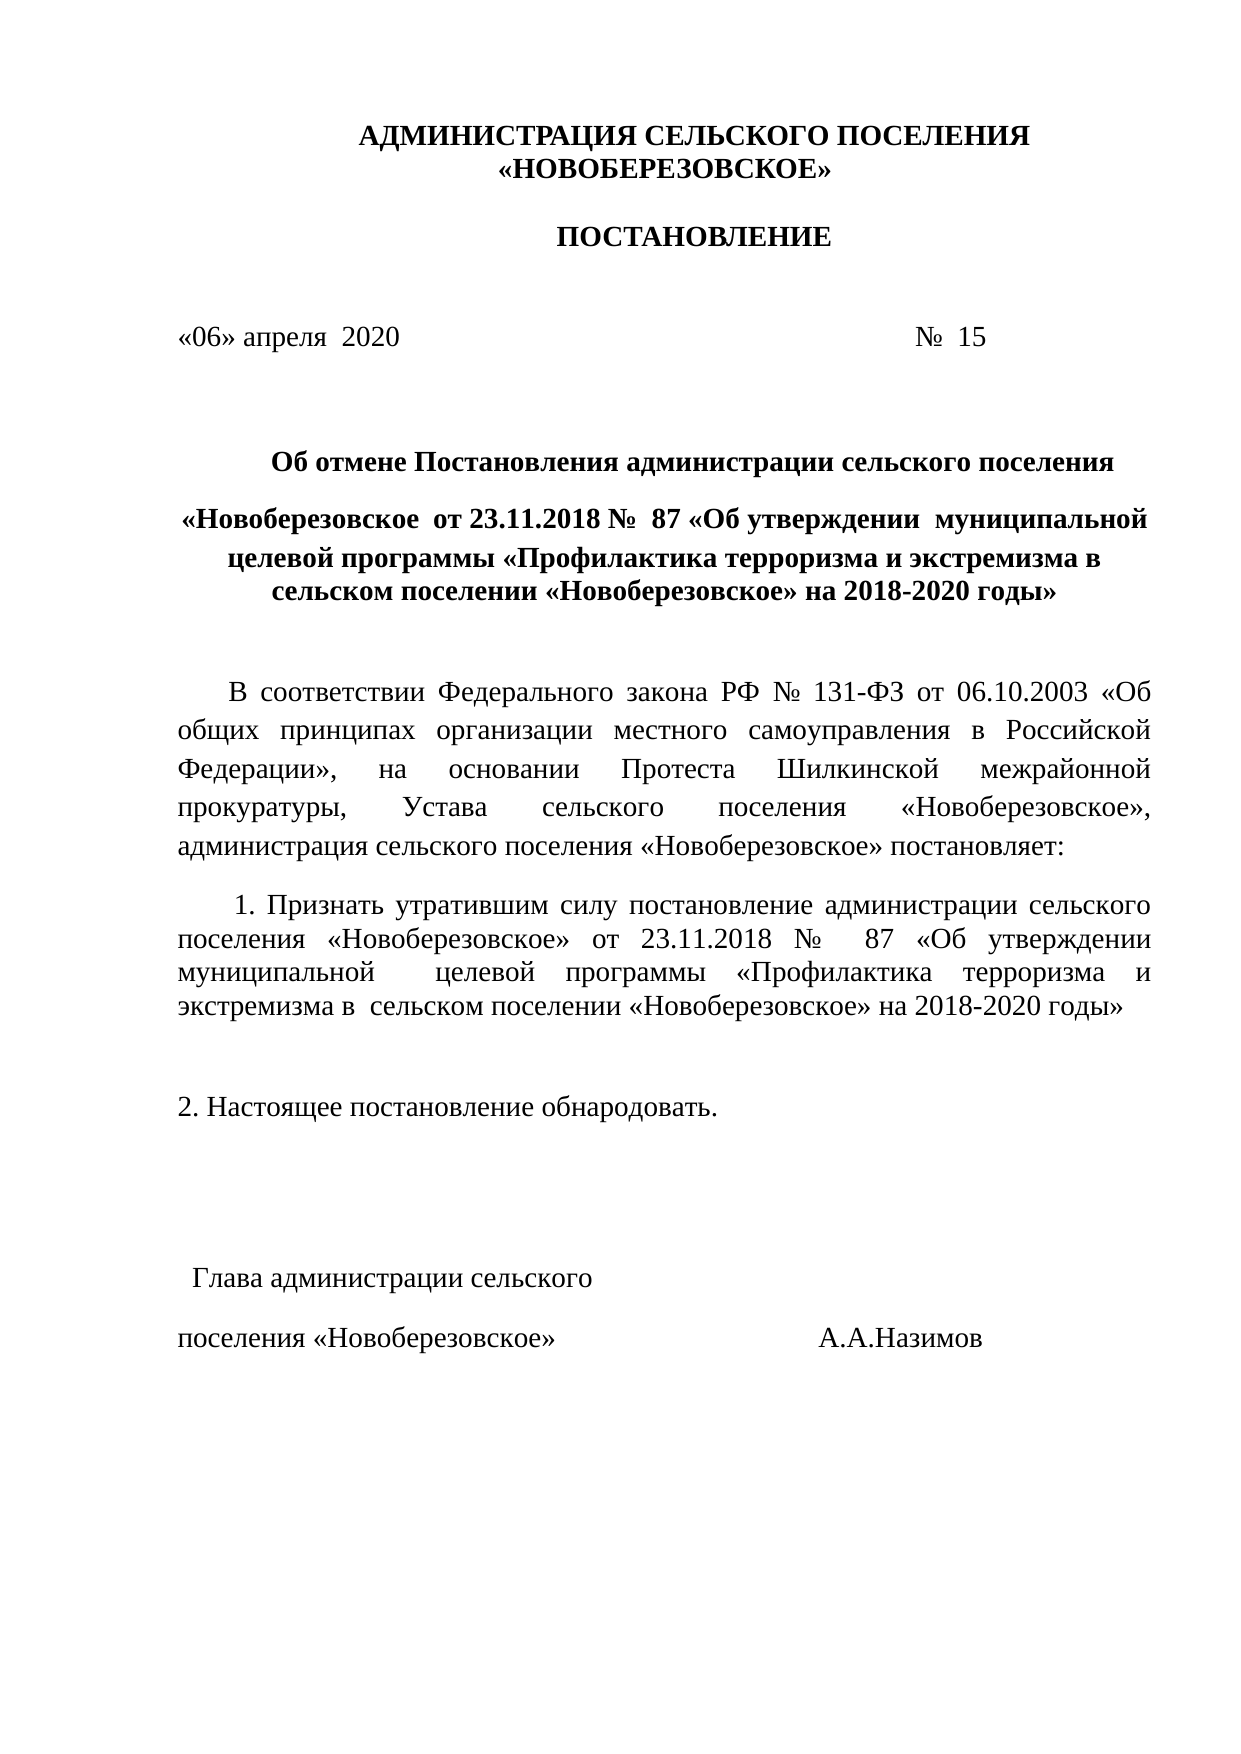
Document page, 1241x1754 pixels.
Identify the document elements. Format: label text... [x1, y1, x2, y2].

title АДМИНИСТРАЦИЯ СЕЛЬСКОГО ПОСЕЛЕНИЯ «НОВОБЕРЕЗОВСКОЕ» [177, 118, 1152, 185]
text Глава администрации сельского [177, 1261, 1152, 1294]
title «06» апреля 2020 № 15 [177, 319, 1152, 353]
text 1. Признать утратившим силу постановление администрации сельского поселения «Новоберезовское» от 23.11.2018 № 87 «Об утверждении муниципальной целевой программы «Профилактика терроризма и экстремизма в сельском поселении «Новоберезовское» на 2018-2020 годы» [177, 887, 1152, 1022]
text В соответствии Федерального закона РФ № 131-ФЗ от 06.10.2003 «Об общих принципах организации местного самоуправления в Российской Федерации», на основании Протеста Шилкинской межрайонной прокуратуры, Устава сельского поселения «Новоберезовское», администрация сельского поселения «Новоберезовское» постановляет: [177, 674, 1152, 862]
text Об отмене Постановления администрации сельского поселения «Новоберезовское от 23.11.2018 № 87 «Об утверждении муниципальной целевой программы «Профилактика терроризма и экстремизма в сельском поселении «Новоберезовское» на 2018-2020 годы» [177, 444, 1152, 607]
text поселения «Новоберезовское» А.А.Назимов [177, 1320, 1152, 1353]
title ПОСТАНОВЛЕНИЕ [177, 219, 1152, 252]
text 2. Настоящее постановление обнародовать. [177, 1089, 1152, 1122]
